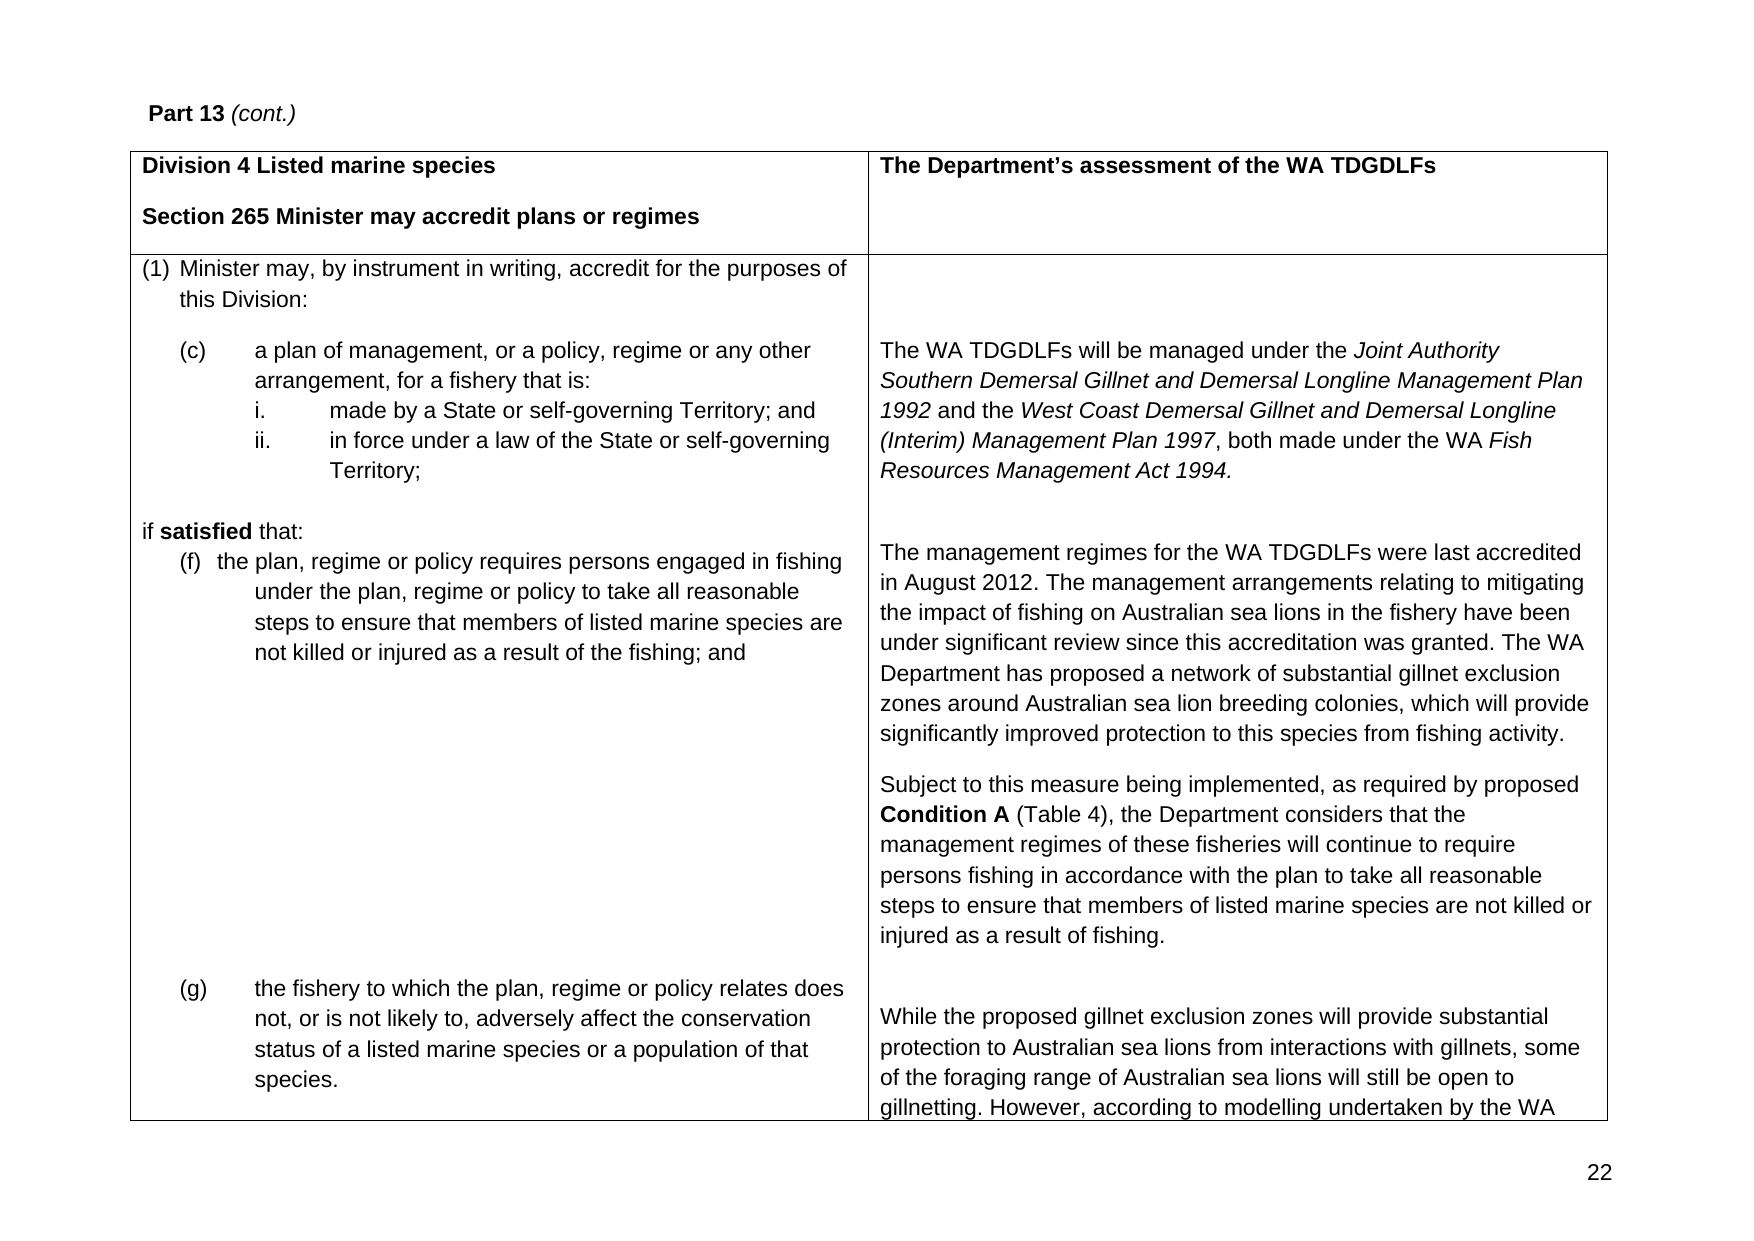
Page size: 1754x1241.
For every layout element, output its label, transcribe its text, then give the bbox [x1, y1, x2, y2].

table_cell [131, 255, 868, 1120]
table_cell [869, 255, 1607, 1120]
text Part 13 (cont.) [142, 100, 1612, 127]
table_header Division 4 Listed marine species Section 265 Minister may accredit plans or regimes [131, 152, 868, 254]
table_header The Department’s assessment of the WA TDGDLFs [869, 152, 1607, 254]
